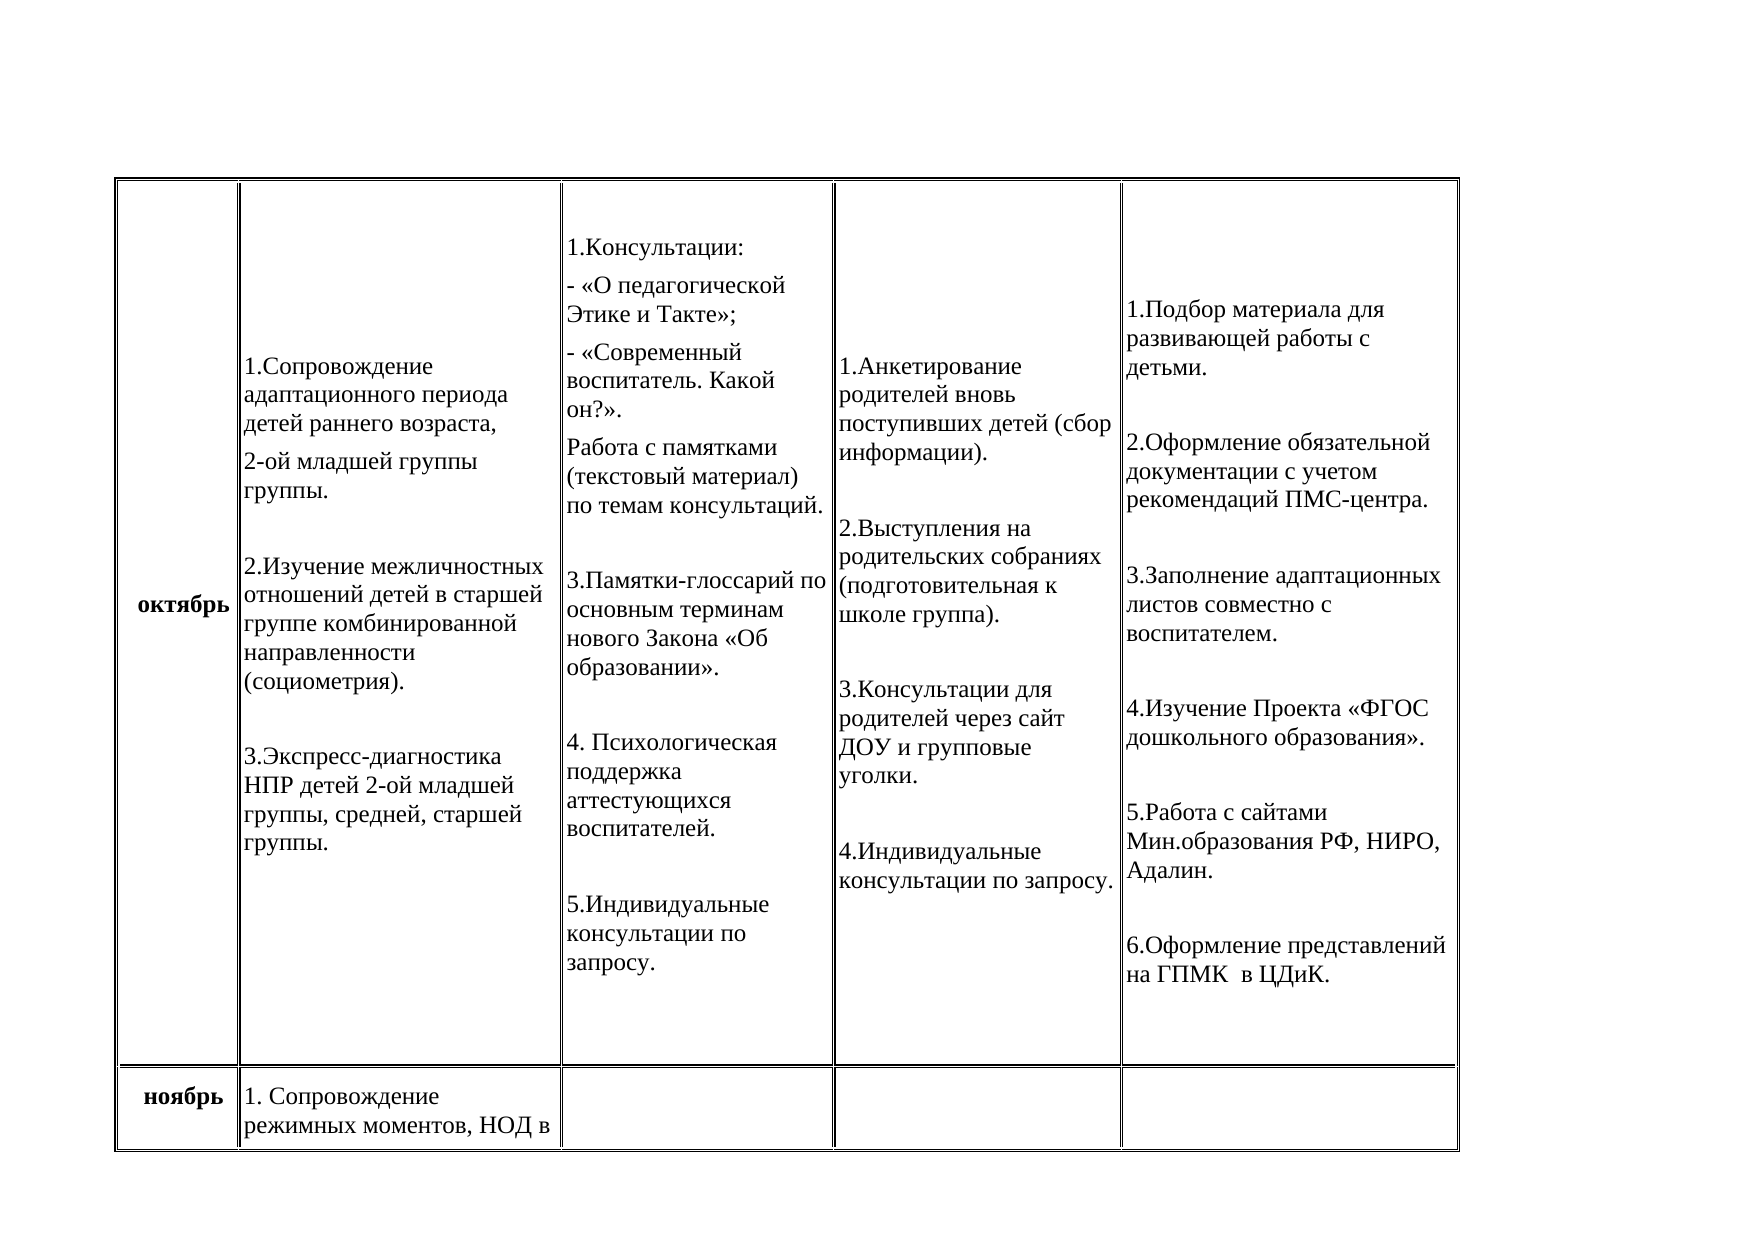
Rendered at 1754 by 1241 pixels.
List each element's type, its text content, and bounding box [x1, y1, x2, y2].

table_cell ноябрь [118, 1064, 239, 1148]
table_cell 1.Подбор материала для развивающей работы с детьми. 2.Оформление обязательной документации с учетом рекомендаций ПМС-центра. 3.Заполнение адаптационных листов совместно с воспитателем. 4.Изучение Проекта «ФГОС дошкольного образования». 5.Работа с сайтами Мин.образования РФ, НИРО, Адалин. 6.Оформление представлений на ГПМК в ЦДиК. [1121, 181, 1457, 1064]
table_cell 1.Консультации: - «О педагогической Этике и Такте»; - «Современный воспитатель. Какой он?». Работа с памятками (текстовый материал) по темам консультаций. 3.Памятки-глоссарий по основным терминам нового Закона «Об образовании». 4. Психологическая поддержка аттестующихся воспитателей. 5.Индивидуальные консультации по запросу. [562, 179, 834, 1064]
table_cell октябрь [118, 179, 239, 1064]
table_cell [239, 1068, 562, 1148]
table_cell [1121, 1064, 1457, 1148]
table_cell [562, 1064, 834, 1148]
table_cell 1.Сопровождение адаптационного периода детей раннего возраста, 2-ой младшей группы группы. 2.Изучение межличностных отношений детей в старшей группе комбинированной направленности (социометрия). 3.Экспресс-диагностика НПР детей 2-ой младшей группы, средней, старшей группы. [239, 181, 562, 1064]
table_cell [834, 1068, 1121, 1148]
table_cell 1.Анкетирование родителей вновь поступивших детей (сбор информации). 2.Выступления на родительских собраниях (подготовительная к школе группа). 3.Консультации для родителей через сайт ДОУ и групповые уголки. 4.Индивидуальные консультации по запросу. [834, 181, 1121, 1064]
